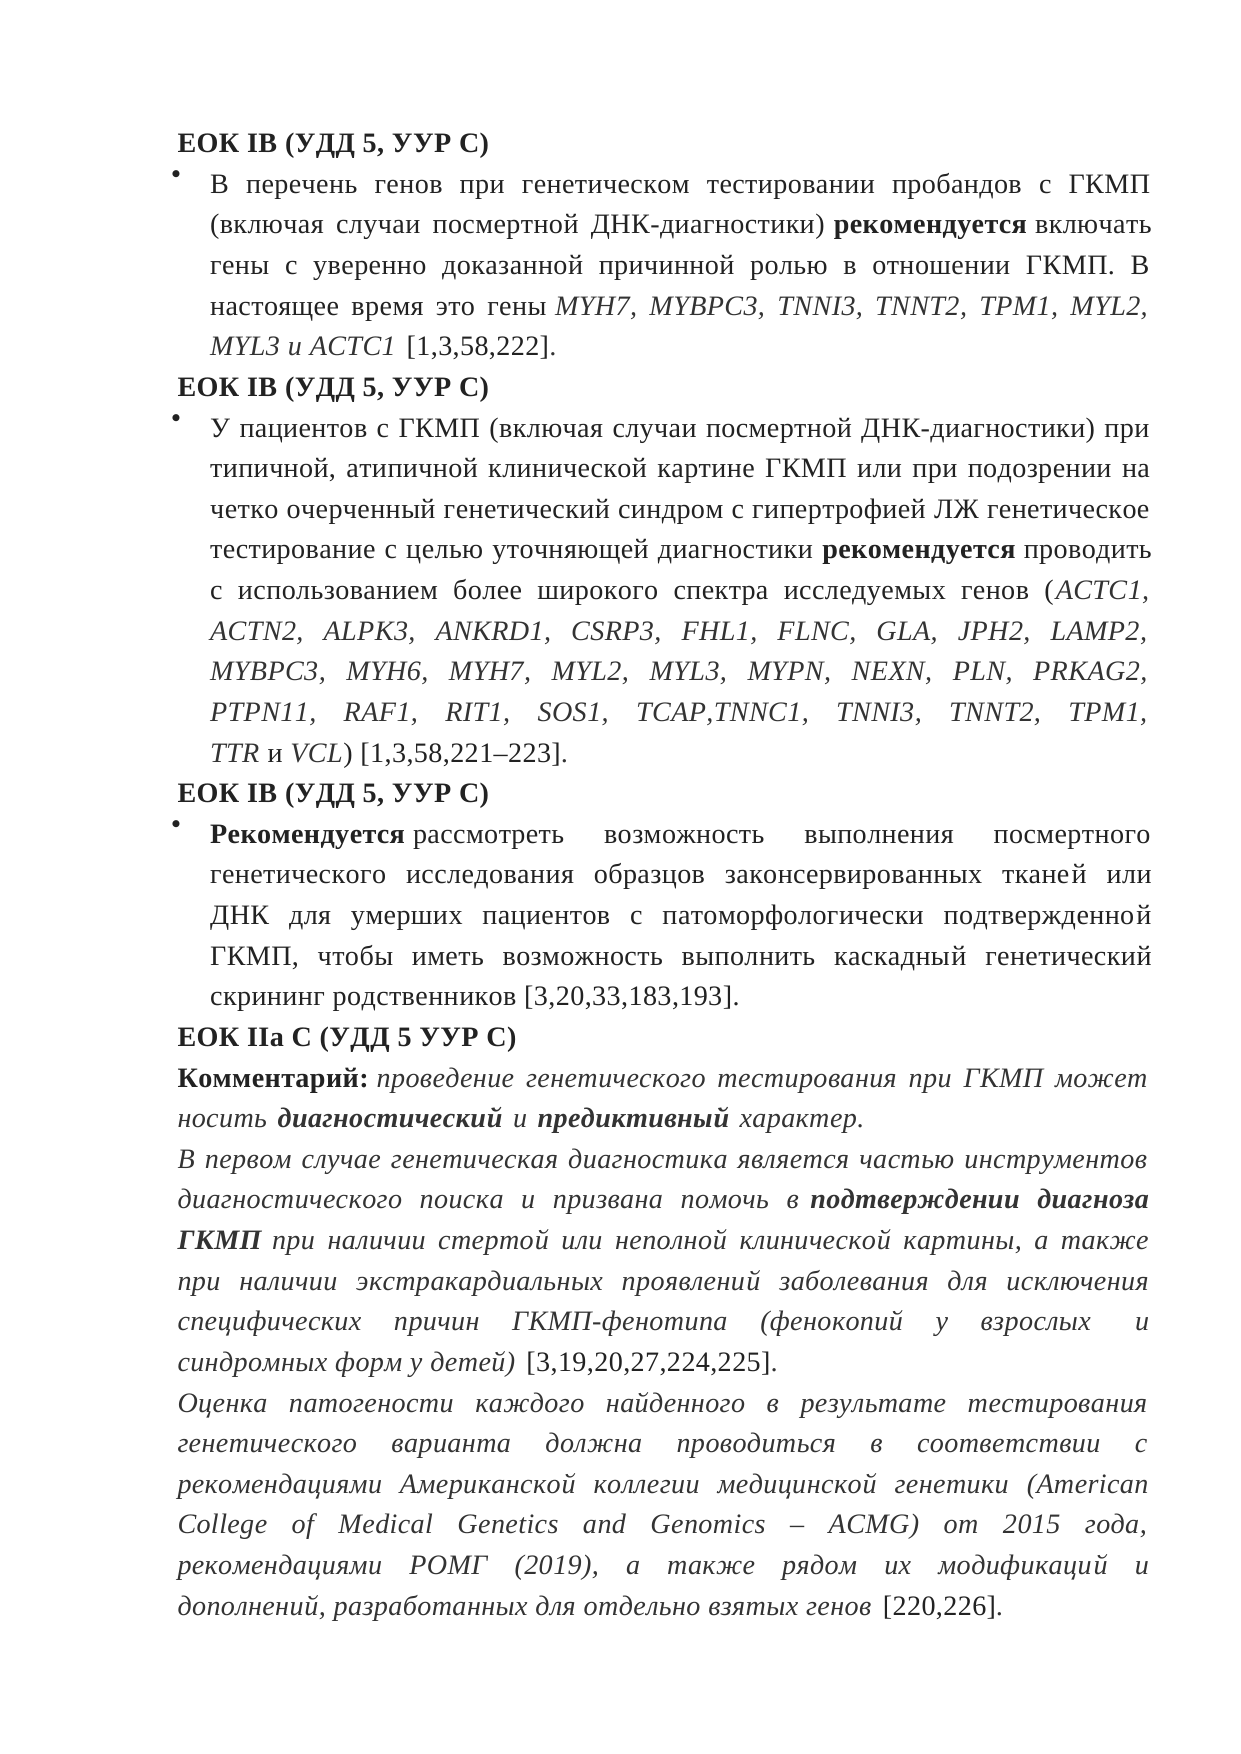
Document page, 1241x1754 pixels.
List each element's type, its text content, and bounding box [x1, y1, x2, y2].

list Рекомендуется рассмотреть возможность выполнения посмертного генетического исследования образцов законсервированных тканей или ДНК для умерших пациентов с патоморфологически подтвержденной ГКМП, чтобы иметь возможность выполнить каскадный генетический скрининг родственников [3,20,33,183,193]. [172, 809, 1152, 1012]
text ЕОК IB (УДД 5, УУР С) [177, 768, 1152, 809]
text В первом случае генетическая диагностика является частью инструментов диагностического поиска и призвана помочь в подтверждении диагноза ГКМП при наличии стертой или неполной клинической картины, а также при наличии экстракардиальных проявлений заболевания для исключения специфических причин ГКМП-фенотипа (фенокопий у взрослых и синдромных форм у детей) [3,19,20,27,224,225]. [177, 1134, 1152, 1377]
text Комментарий: проведение генетического тестирования при ГКМП может носить диагностический и предиктивный характер. [177, 1052, 1152, 1134]
text ЕОК IB (УДД 5, УУР C) [177, 118, 1152, 159]
list У пациентов с ГКМП (включая случаи посмертной ДНК-диагностики) при типичной, атипичной клинической картине ГКМП или при подозрении на четко очерченный генетический синдром с гипертрофией ЛЖ генетическое тестирование с целью уточняющей диагностики рекомендуется проводить с использованием более широкого спектра исследуемых генов (ACTC1, ACTN2, ALPK3, ANKRD1, CSRP3, FHL1, FLNC, GLA, JPH2, LAMP2, MYBPC3, MYH6, MYH7, MYL2, MYL3, MYPN, NEXN, PLN, PRKAG2, PTPN11, RAF1, RIT1, SOS1, TCAP,TNNC1, TNNI3, TNNT2, TPM1, TTR и VCL) [1,3,58,221–223]. [172, 402, 1152, 768]
text ЕОК IB (УДД 5, УУР С) [177, 362, 1152, 402]
list В перечень генов при генетическом тестировании пробандов с ГКМП (включая случаи посмертной ДНК-диагностики) рекомендуется включать гены с уверенно доказанной причинной ролью в отношении ГКМП. В настоящее время это гены MYH7, MYBPC3, TNNI3, TNNT2, TPM1, MYL2, MYL3 и ACTC1 [1,3,58,222]. [172, 159, 1152, 362]
text Оценка патогености каждого найденного в результате тестирования генетического варианта должна проводиться в соответствии с рекомендациями Американской коллегии медицинской генетики (American College of Medical Genetics and Genomics – ACMG) от 2015 года, рекомендациями РОМГ (2019), а также рядом их модификаций и дополнений, разработанных для отдельно взятых генов [220,226]. [177, 1377, 1152, 1621]
text ЕОК IIа С (УДД 5 УУР С) [177, 1012, 1152, 1052]
